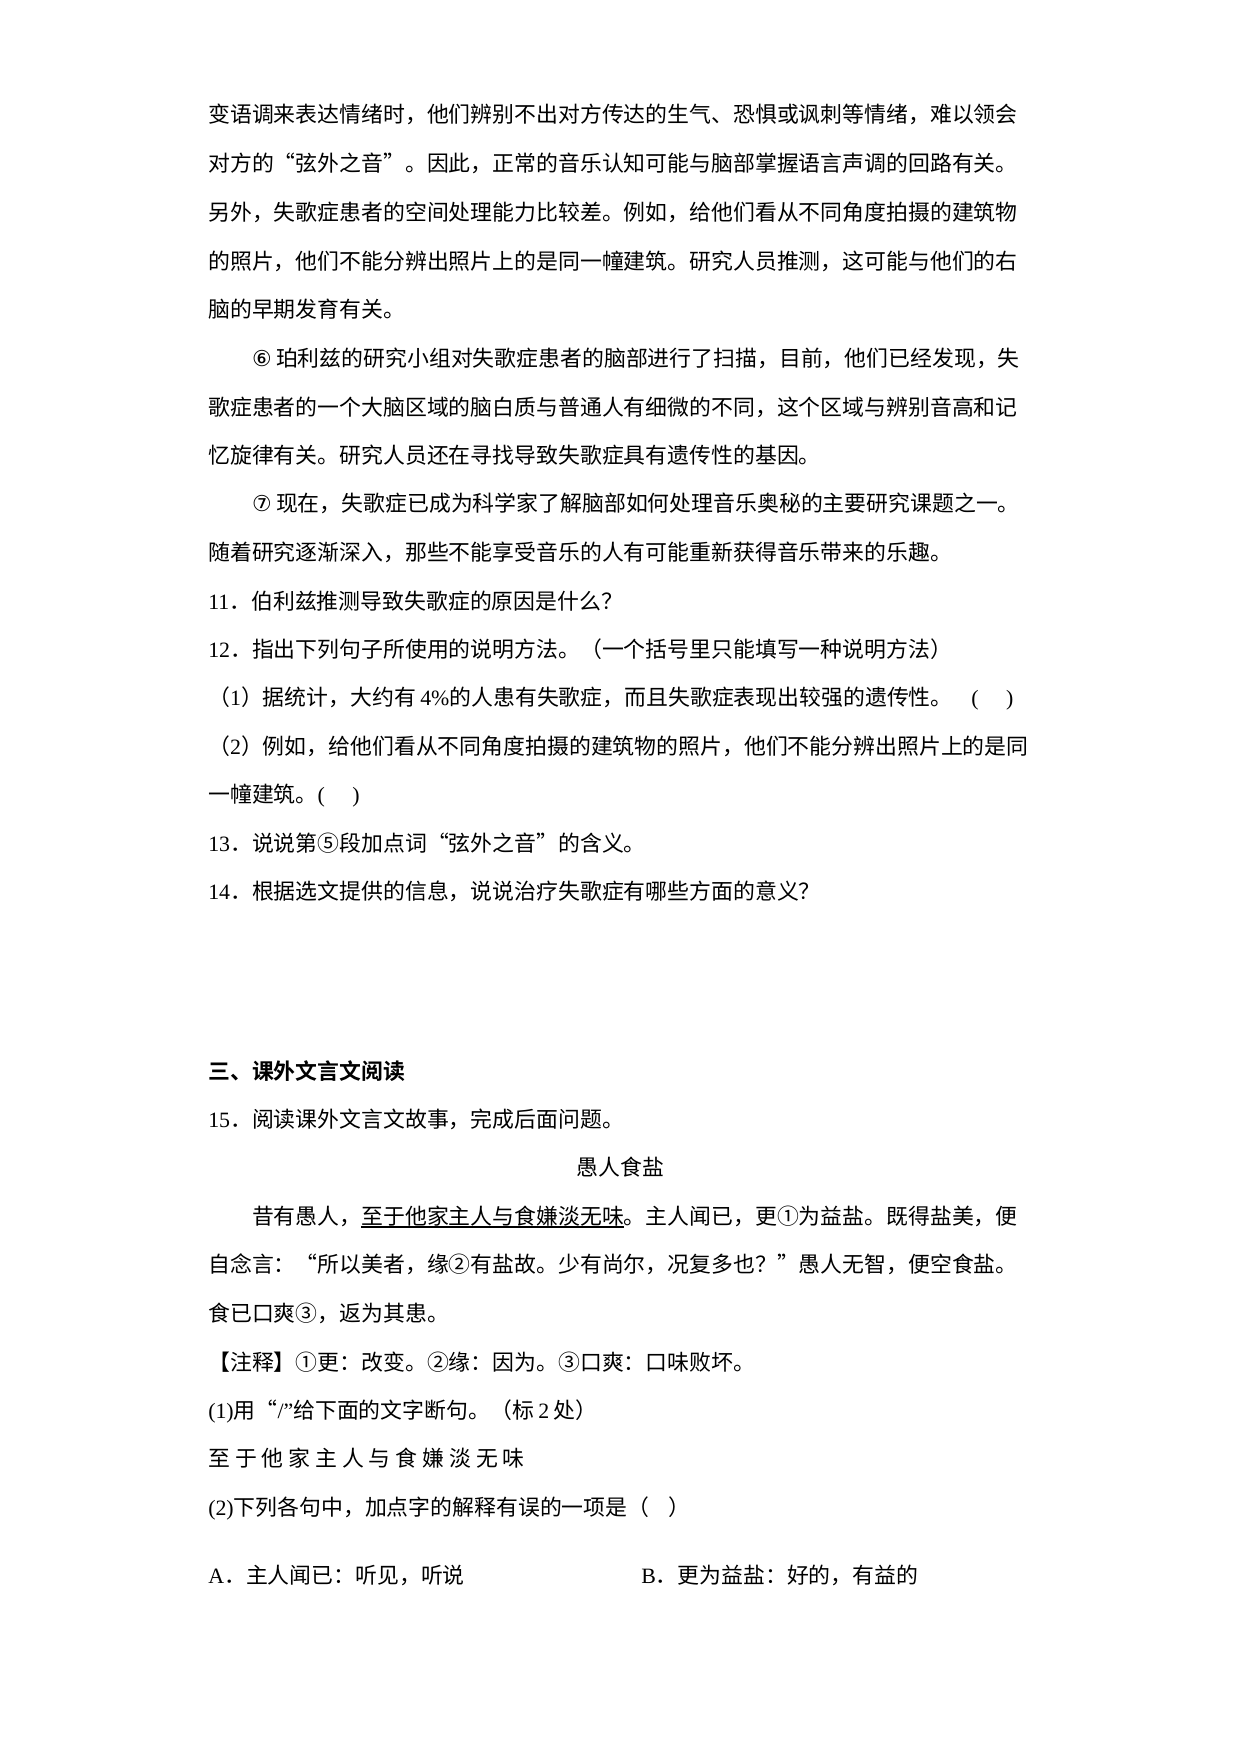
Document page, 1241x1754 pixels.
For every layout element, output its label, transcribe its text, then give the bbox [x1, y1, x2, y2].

text ⑥珀利兹的研究小组对失歌症患者的脑部进行了扫描，目前，他们已经发现，失歌症患者的一个大脑区域的脑白质与普通人有细微的不同，这个区域与辨别音高和记忆旋律有关。研究人员还在寻找导致失歌症具有遗传性的基因。 [208, 340, 1032, 470]
text A．主人闻已：听见，听说 B．更为益盐：好的，有益的 [208, 1537, 1032, 1602]
text 14．根据选文提供的信息，说说治疗失歌症有哪些方面的意义？ [208, 874, 1032, 906]
text 愚人食盐 [208, 1150, 1032, 1182]
text （2）例如，给他们看从不同角度拍摄的建筑物的照片，他们不能分辨出照片上的是同一幢建筑。( ) [208, 728, 1032, 809]
text 昔有愚人，至于他家主人与食嫌淡无味。主人闻已，更①为益盐。既得盐美，便自念言：“所以美者，缘②有盐故。少有尚尔，况复多也？”愚人无智，便空食盐。食已口爽③，返为其患。 [208, 1198, 1032, 1328]
text (2)下列各句中，加点字的解释有误的一项是（ ） [208, 1489, 1032, 1522]
text 三、课外文言文阅读 [208, 1053, 1032, 1086]
text （1）据统计，大约有4%的人患有失歌症，而且失歌症表现出较强的遗传性。 ( ) [208, 680, 1032, 712]
text 【注释】①更：改变。②缘：因为。③口爽：口味败坏。 [208, 1344, 1032, 1377]
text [208, 97, 1032, 324]
text 15．阅读课外文言文故事，完成后面问题。 [208, 1102, 1032, 1134]
text (1)用“/”给下面的文字断句。（标2处） [208, 1392, 1032, 1425]
text 至 于 他 家 主 人 与 食 嫌 淡 无 味 [208, 1441, 1032, 1473]
text 11．伯利兹推测导致失歌症的原因是什么？ [208, 583, 1032, 616]
text ⑦现在，失歌症已成为科学家了解脑部如何处理音乐奥秘的主要研究课题之一。随着研究逐渐深入，那些不能享受音乐的人有可能重新获得音乐带来的乐趣。 [208, 486, 1032, 567]
text 12．指出下列句子所使用的说明方法。（一个括号里只能填写一种说明方法） [208, 632, 1032, 664]
text 13．说说第⑤段加点词“弦外之音”的含义。 [208, 825, 1032, 858]
